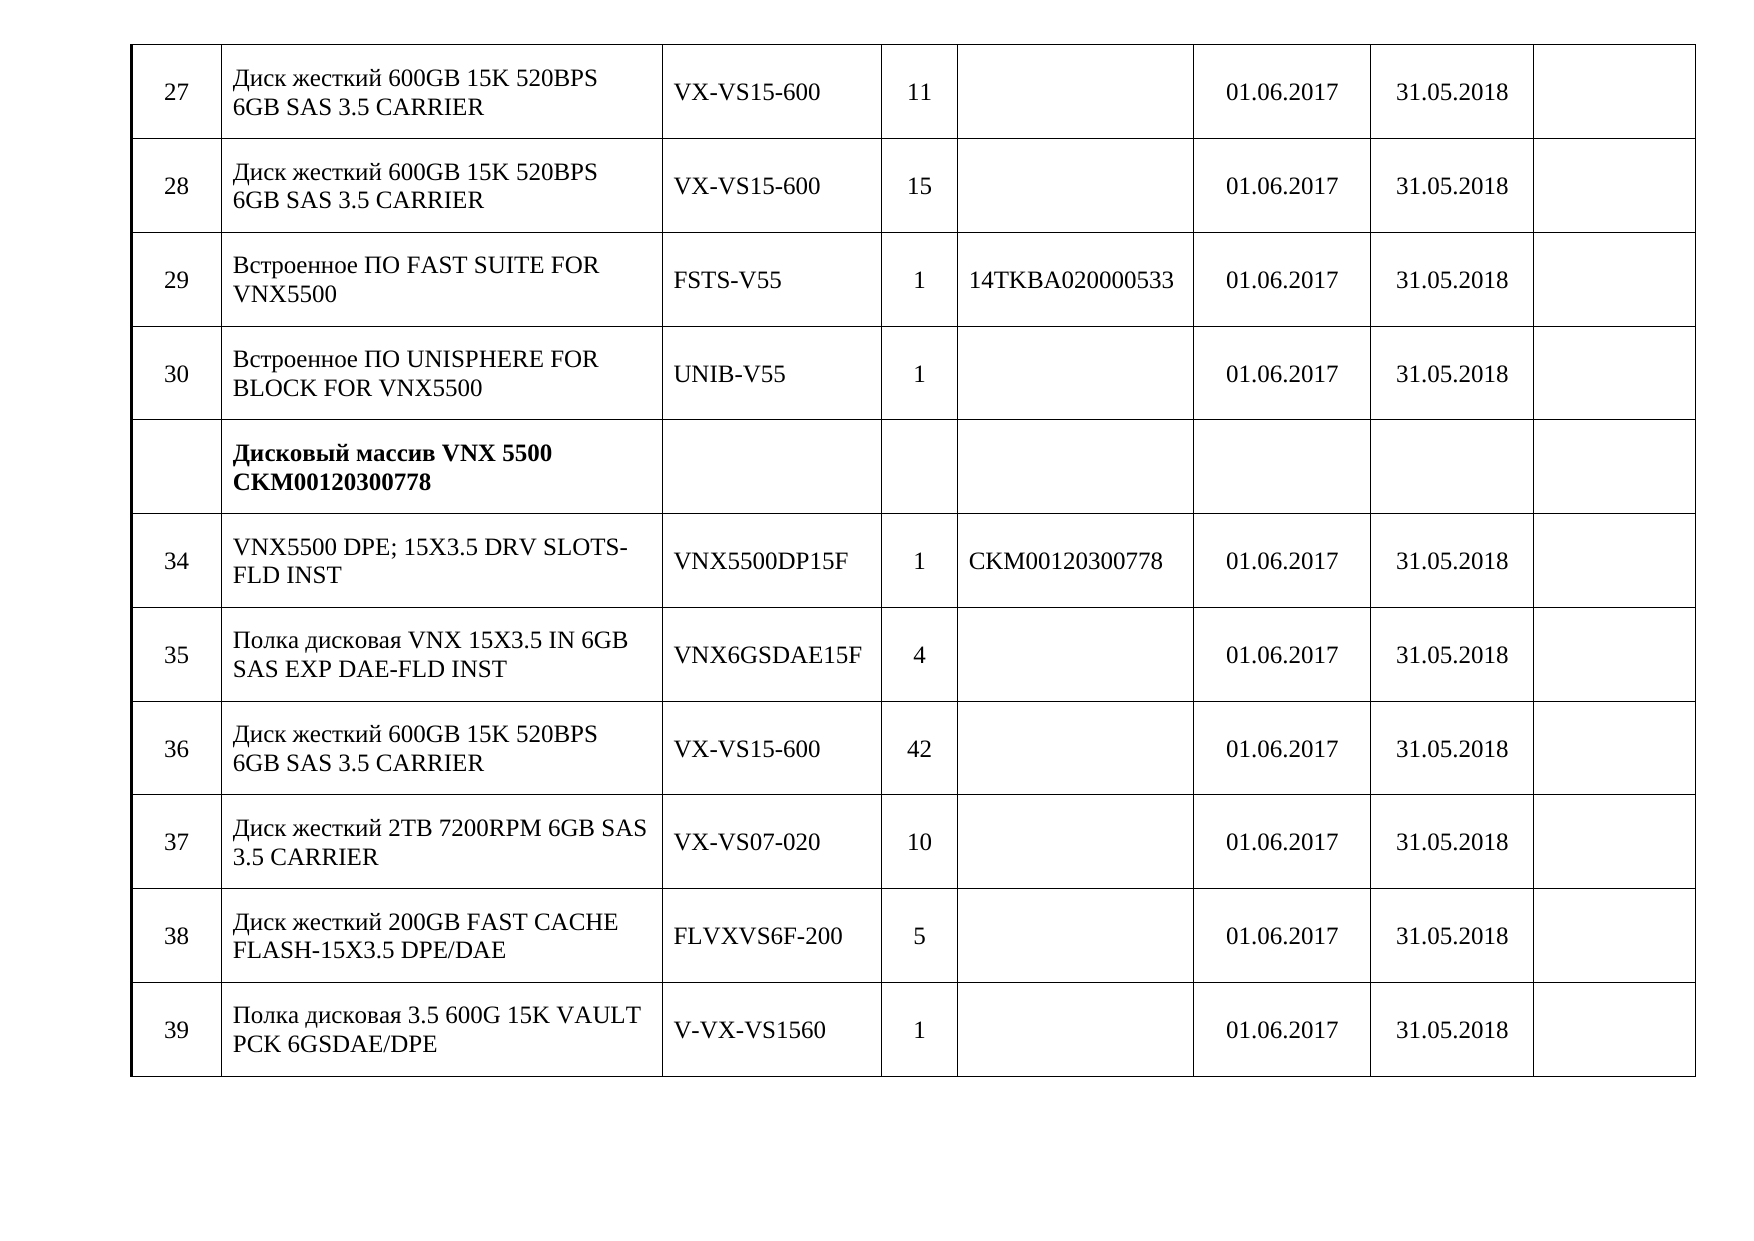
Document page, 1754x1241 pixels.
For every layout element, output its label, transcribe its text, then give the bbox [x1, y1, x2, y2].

table_cell 11 [882, 45, 957, 138]
table_cell [133, 420, 221, 513]
table_cell 31.05.2018 [1371, 889, 1533, 982]
table_cell VNX6GSDAE15F [663, 608, 881, 701]
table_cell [222, 45, 662, 138]
table_cell [958, 702, 1193, 794]
table_cell [1534, 139, 1695, 232]
table_cell [958, 45, 1193, 138]
table_cell Встроенное ПО UNISPHERE FOR BLOCK FOR VNX5500 [222, 327, 662, 419]
table_cell 31.05.2018 [1371, 327, 1533, 419]
table_cell 29 [133, 233, 221, 326]
table_cell [1534, 889, 1695, 982]
table_cell [1371, 420, 1533, 513]
table_cell 31.05.2018 [1371, 514, 1533, 607]
table_cell [958, 139, 1193, 232]
table_cell [882, 420, 957, 513]
table_cell 30 [133, 327, 221, 419]
table_cell 01.06.2017 [1194, 45, 1370, 138]
table_cell CKM00120300778 [958, 514, 1193, 607]
table_cell UNIB-V55 [663, 327, 881, 419]
table_cell VNX5500 DPE; 15X3.5 DRV SLOTS-FLD INST [222, 514, 662, 607]
table_cell 01.06.2017 [1194, 795, 1370, 888]
table_cell [1534, 45, 1695, 138]
table_cell 01.06.2017 [1194, 702, 1370, 794]
table_cell 1 [882, 327, 957, 419]
table_cell [1534, 327, 1695, 419]
table_cell [958, 327, 1193, 419]
table_cell 01.06.2017 [1194, 608, 1370, 701]
table_cell [958, 889, 1193, 982]
table_cell 31.05.2018 [1371, 139, 1533, 232]
table_cell V-VX-VS1560 [663, 983, 881, 1076]
table_cell Полка дисковая VNX 15X3.5 IN 6GB SAS EXP DAE-FLD INST [222, 608, 662, 701]
table_cell VX-VS15-600 [663, 45, 881, 138]
table_cell 31.05.2018 [1371, 608, 1533, 701]
table_cell Полка дисковая 3.5 600G 15K VAULT PCK 6GSDAE/DPE [222, 983, 662, 1076]
table_cell [1534, 514, 1695, 607]
table_cell 4 [882, 608, 957, 701]
table_cell [958, 420, 1193, 513]
table_cell 38 [133, 889, 221, 982]
table_cell 42 [882, 702, 957, 794]
table_cell 01.06.2017 [1194, 139, 1370, 232]
table_cell 34 [133, 514, 221, 607]
table_cell [958, 795, 1193, 888]
table_cell Дисковый массив VNX 5500 CKM00120300778 [222, 420, 662, 513]
table_cell [1534, 608, 1695, 701]
table_cell VX-VS15-600 [663, 702, 881, 794]
table_cell FLVXVS6F-200 [663, 889, 881, 982]
table_cell 31.05.2018 [1371, 983, 1533, 1076]
table_cell VNX5500DP15F [663, 514, 881, 607]
table_cell FSTS-V55 [663, 233, 881, 326]
table_cell 27 [133, 45, 221, 138]
table_cell [663, 420, 881, 513]
table_cell [1534, 795, 1695, 888]
table_cell 28 [133, 139, 221, 232]
table_cell 10 [882, 795, 957, 888]
table_cell Диск жесткий 600GB 15K 520BPS 6GB SAS 3.5 CARRIER [222, 702, 662, 794]
table_cell [1534, 983, 1695, 1076]
table_cell 01.06.2017 [1194, 983, 1370, 1076]
table_cell 14TKBA020000533 [958, 233, 1193, 326]
table_cell 01.06.2017 [1194, 233, 1370, 326]
table_cell 15 [882, 139, 957, 232]
table_cell 31.05.2018 [1371, 795, 1533, 888]
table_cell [222, 139, 662, 232]
table_cell 39 [133, 983, 221, 1076]
table_cell 37 [133, 795, 221, 888]
table_cell VX-VS15-600 [663, 139, 881, 232]
table_cell 35 [133, 608, 221, 701]
table_cell 36 [133, 702, 221, 794]
table_cell [1534, 702, 1695, 794]
table_cell 31.05.2018 [1371, 702, 1533, 794]
table_cell 01.06.2017 [1194, 514, 1370, 607]
table_cell 31.05.2018 [1371, 45, 1533, 138]
table_cell 01.06.2017 [1194, 327, 1370, 419]
table_cell VX-VS07-020 [663, 795, 881, 888]
table_cell [1534, 233, 1695, 326]
table_cell 1 [882, 233, 957, 326]
table_cell 1 [882, 983, 957, 1076]
table_cell 1 [882, 514, 957, 607]
table_cell Встроенное ПО FAST SUITE FOR VNX5500 [222, 233, 662, 326]
table_cell 5 [882, 889, 957, 982]
table_cell 31.05.2018 [1371, 233, 1533, 326]
table_cell [958, 608, 1193, 701]
table_cell [958, 983, 1193, 1076]
table_cell 01.06.2017 [1194, 889, 1370, 982]
table_cell Диск жесткий 200GB FAST CACHE FLASH-15X3.5 DPE/DAE [222, 889, 662, 982]
table_cell [1194, 420, 1370, 513]
table_cell [1534, 420, 1695, 513]
table_cell Диск жесткий 2TB 7200RPM 6GB SAS 3.5 CARRIER [222, 795, 662, 888]
